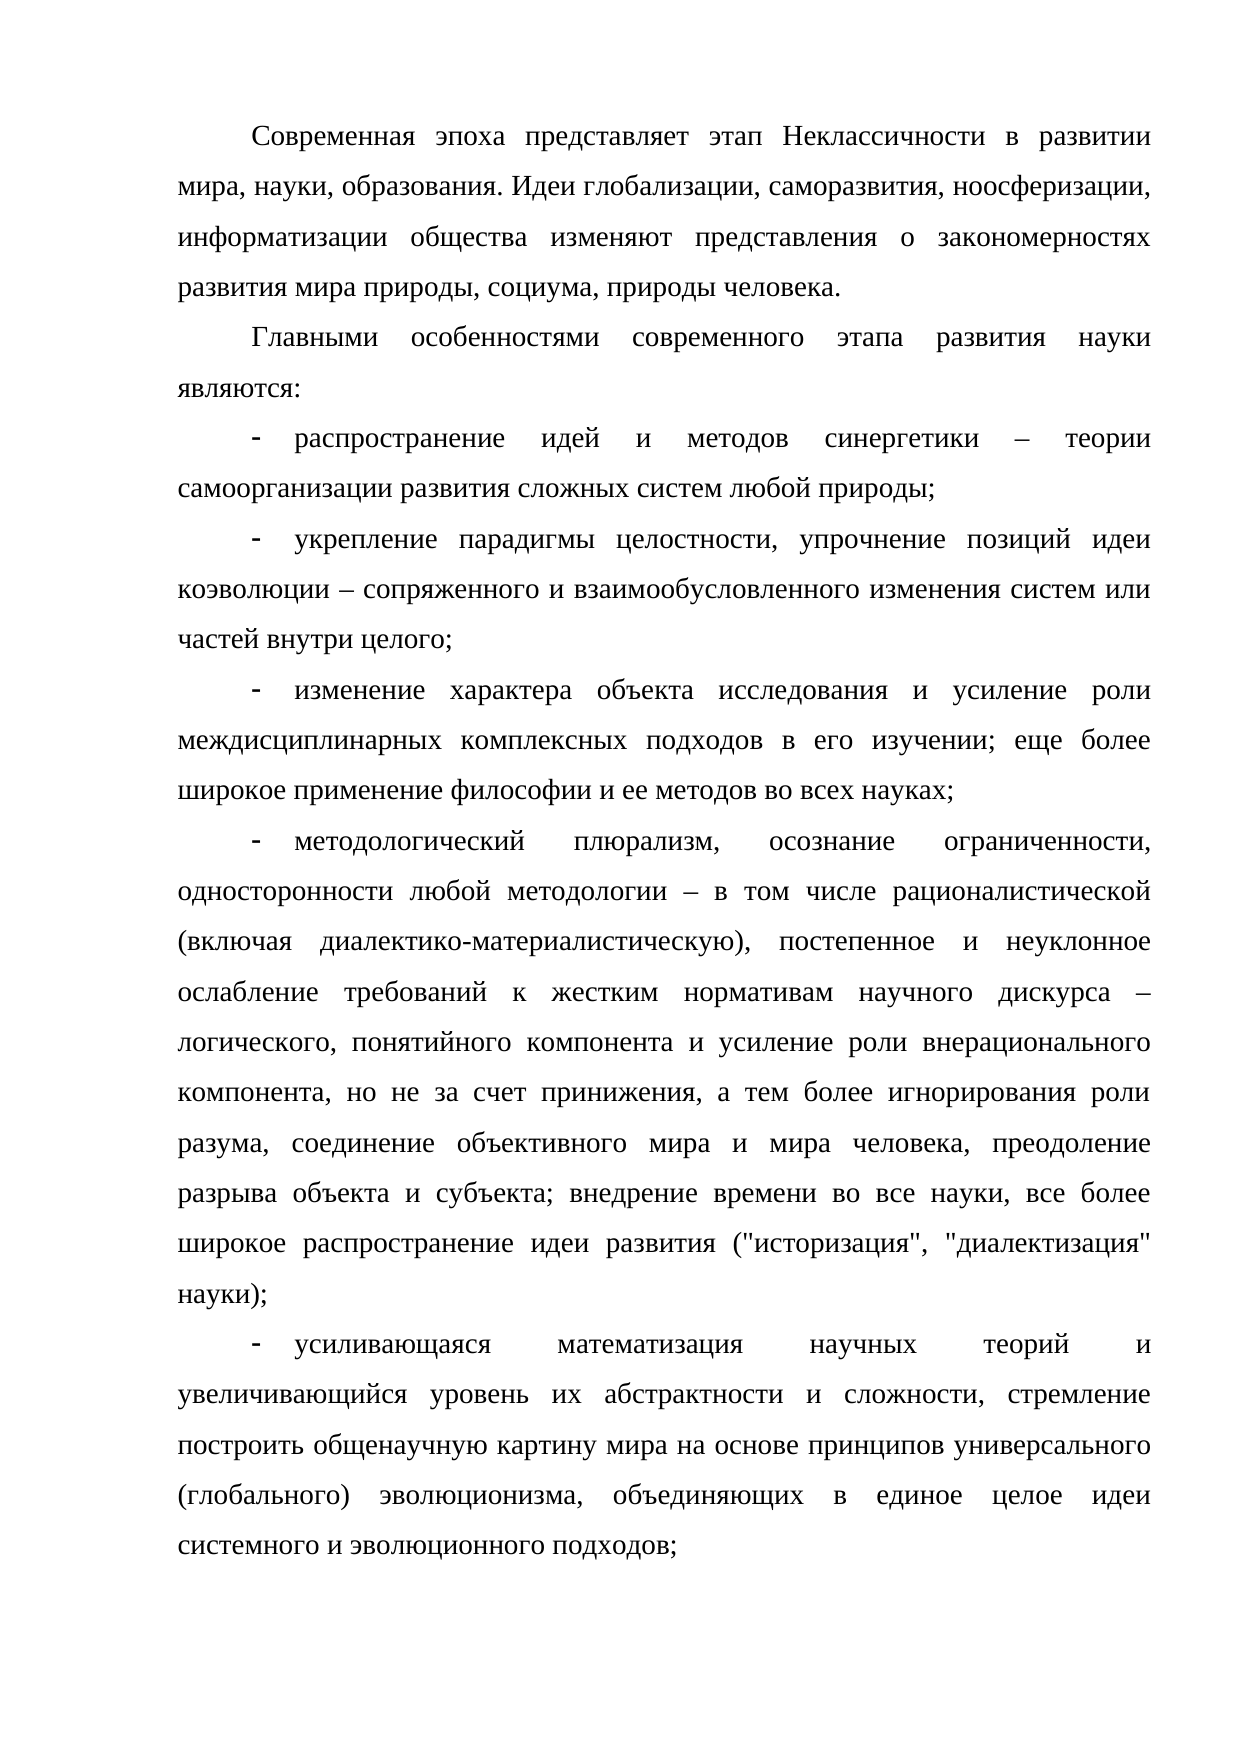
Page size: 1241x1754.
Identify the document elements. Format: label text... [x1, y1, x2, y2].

list изменение характера объекта исследования и усиление роли междисциплинарных комплексных подходов в его изучении; еще более широкое применение философии и ее методов во всех науках; [177, 672, 1152, 806]
list распространение идей и методов синергетики – теории самоорганизации развития сложных систем любой природы; [177, 420, 1152, 504]
list укрепление парадигмы целостности, упрочнение позиций идеи коэволюции – сопряженного и взаимообусловленного изменения систем или частей внутри целого; [177, 521, 1152, 655]
list усиливающаяся математизация научных теорий и увеличивающийся уровень их абстрактности и сложности, стремление построить общенаучную картину мира на основе принципов универсального (глобального) эволюционизма, объединяющих в единое целое идеи системного и эволюционного подходов; [177, 1326, 1152, 1561]
text Главными особенностями современного этапа развития науки являются: [177, 319, 1152, 403]
list методологический плюрализм, осознание ограниченности, односторонности любой методологии – в том числе рационалистической (включая диалектико-материалистическую), постепенное и неуклонное ослабление требований к жестким нормативам научного дискурса – логического, понятийного компонента и усиление роли внерационального компонента, но не за счет принижения, а тем более игнорирования роли разума, соединение объективного мира и мира человека, преодоление разрыва объекта и субъекта; внедрение времени во все науки, все более широкое распространение идеи развития ("историзация", "диалектизация" науки); [177, 823, 1152, 1309]
text Современная эпоха представляет этап Неклассичности в развитии мира, науки, образования. Идеи глобализации, саморазвития, ноосферизации, информатизации общества изменяют представления о закономерностях развития мира природы, социума, природы человека. [177, 118, 1152, 303]
